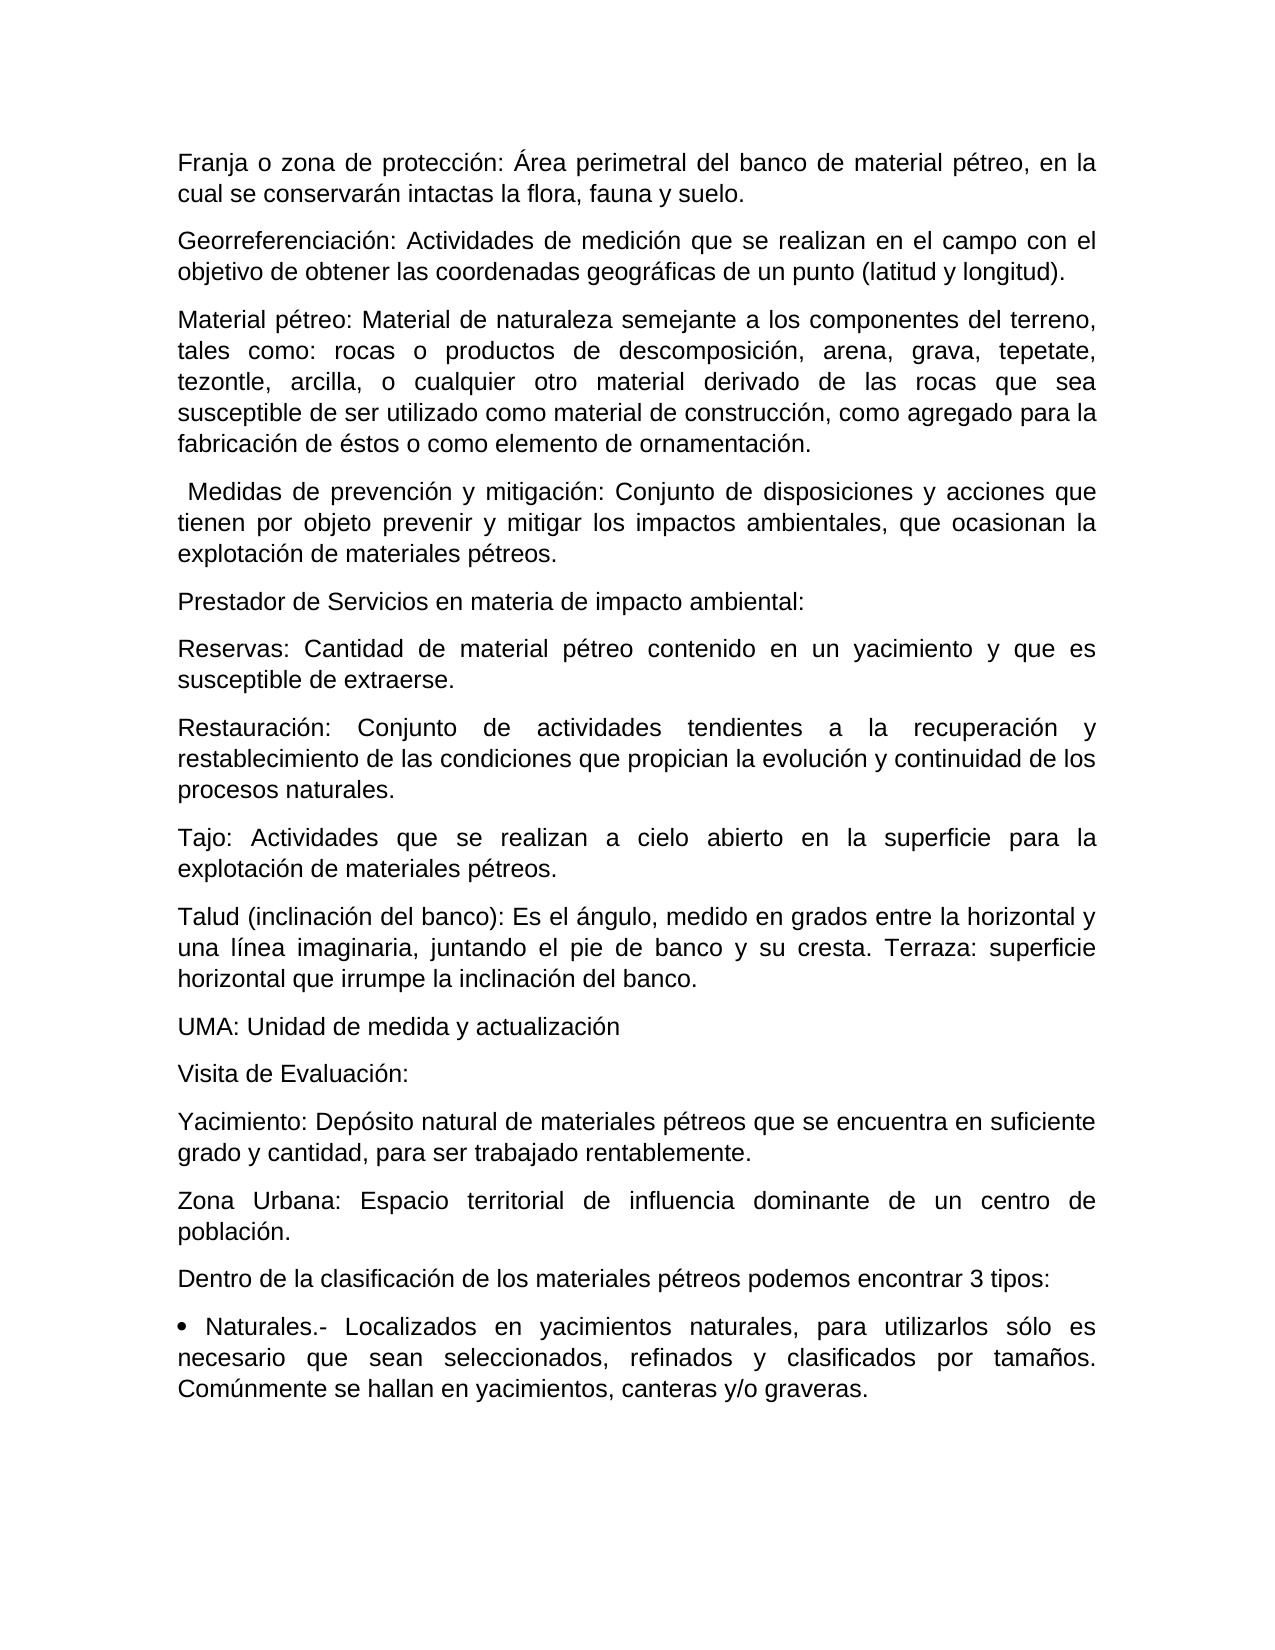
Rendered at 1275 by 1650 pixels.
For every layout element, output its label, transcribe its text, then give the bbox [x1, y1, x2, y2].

text Tajo: Actividades que se realizan a cielo abierto en la superficie para la explotación de materiales pétreos. [177, 823, 1098, 883]
text Restauración: Conjunto de actividades tendientes a la recuperación y restablecimiento de las condiciones que propician la evolución y continuidad de los procesos naturales. [177, 713, 1098, 804]
text Georreferenciación: Actividades de medición que se realizan en el campo con el objetivo de obtener las coordenadas geográficas de un punto (latitud y longitud). [177, 226, 1098, 286]
text Naturales.- Localizados en yacimientos naturales, para utilizarlos sólo es necesario que sean seleccionados, refinados y clasificados por tamaños. Comúnmente se hallan en yacimientos, canteras y/o graveras. [177, 1312, 1098, 1403]
text Franja o zona de protección: Área perimetral del banco de material pétreo, en la cual se conservarán intactas la flora, fauna y suelo. [177, 148, 1098, 207]
text UMA: Unidad de medida y actualización [177, 1012, 1098, 1040]
text Prestador de Servicios en materia de impacto ambiental: [177, 587, 1098, 616]
text Zona Urbana: Espacio territorial de influencia dominante de un centro de población. [177, 1186, 1098, 1246]
text Yacimiento: Depósito natural de materiales pétreos que se encuentra en suficiente grado y cantidad, para ser trabajado rentablemente. [177, 1107, 1098, 1167]
text Reservas: Cantidad de material pétreo contenido en un yacimiento y que es susceptible de extraerse. [177, 634, 1098, 694]
text Material pétreo: Material de naturaleza semejante a los componentes del terreno, tales como: rocas o productos de descomposición, arena, grava, tepetate, tezontle, arcilla, o cualquier otro material derivado de las rocas que sea susceptible de ser utilizado como material de construcción, como agregado para la fabricación de éstos o como elemento de ornamentación. [177, 305, 1098, 458]
text Visita de Evaluación: [177, 1059, 1098, 1088]
text Medidas de prevención y mitigación: Conjunto de disposiciones y acciones que tienen por objeto prevenir y mitigar los impactos ambientales, que ocasionan la explotación de materiales pétreos. [177, 477, 1098, 568]
text Dentro de la clasificación de los materiales pétreos podemos encontrar 3 tipos: [177, 1264, 1098, 1293]
text Talud (inclinación del banco): Es el ángulo, medido en grados entre la horizontal y una línea imaginaria, juntando el pie de banco y su cresta. Terraza: superficie horizontal que irrumpe la inclinación del banco. [177, 902, 1098, 993]
